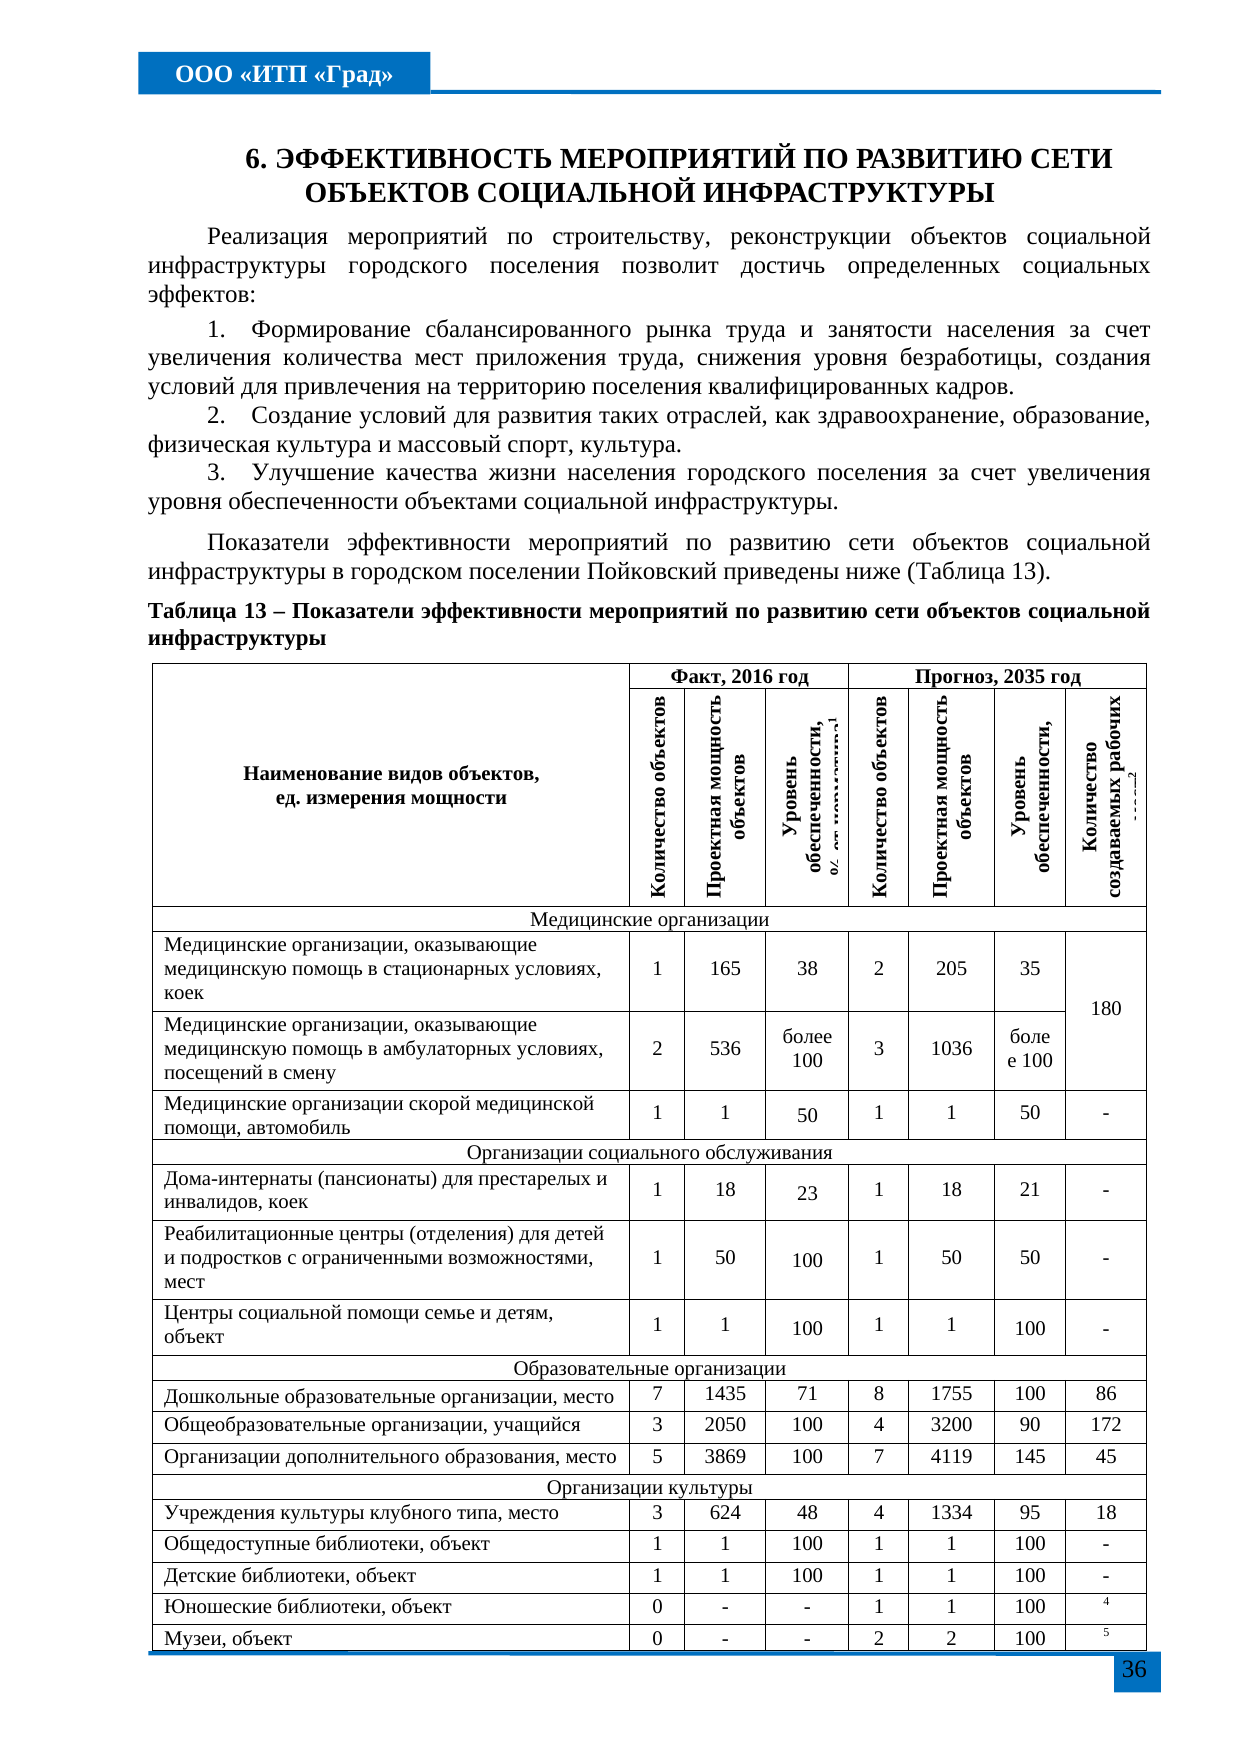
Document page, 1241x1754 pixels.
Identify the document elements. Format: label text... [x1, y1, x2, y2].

table_cell - [1066, 1300, 1146, 1355]
table_header Прогноз, 2035 год [849, 664, 1146, 688]
table_cell 2 [849, 932, 908, 1011]
table_cell 1036 [909, 1012, 994, 1090]
table_cell 100 [995, 1625, 1065, 1649]
table_cell 86 [1066, 1381, 1146, 1411]
table_cell 50 [995, 1091, 1065, 1139]
table_cell Музеи, объект [153, 1625, 629, 1649]
table_cell 1 [849, 1221, 908, 1299]
table_cell 4 [849, 1500, 908, 1530]
table_cell Количество создаваемых рабочих мест2 [1066, 689, 1146, 906]
table_cell 48 [766, 1500, 848, 1530]
table_header Факт, 2016 год [630, 664, 848, 688]
table_cell 1 [685, 1531, 765, 1562]
table_cell - [766, 1625, 848, 1649]
table_cell Медицинские организации, оказывающие медицинскую помощь в амбулаторных условиях, посещений в смену [153, 1012, 629, 1090]
table_cell 1 [849, 1531, 908, 1562]
table_cell Реабилитационные центры (отделения) для детей и подростков с ограниченными возможностями, мест [153, 1221, 629, 1299]
table_cell Медицинские организации [153, 907, 1146, 931]
table_cell 1334 [909, 1500, 994, 1530]
table_cell 23 [766, 1165, 848, 1220]
text Таблица 13 – Показатели эффективности мероприятий по развитию сети объектов социальной инфраструктуры [148, 597, 1152, 650]
table_cell Медицинские организации скорой медицинской помощи, автомобиль [153, 1091, 629, 1139]
table_cell Детские библиотеки, объект [153, 1563, 629, 1593]
table_cell Проектная мощность объектов [685, 689, 765, 906]
table_cell Юношеские библиотеки, объект [153, 1594, 629, 1624]
text Реализация мероприятий по строительству, реконструкции объектов социальной инфраструктуры городского поселения позволит достичь определенных социальных эффектов: [148, 221, 1152, 307]
table_cell 0 [630, 1594, 684, 1624]
table_cell - [766, 1594, 848, 1624]
table_cell - [1066, 1531, 1146, 1562]
table_cell Проектная мощность объектов [909, 689, 994, 906]
table_cell 2050 [685, 1412, 765, 1442]
table_cell - [685, 1594, 765, 1624]
table_cell 3 [849, 1012, 908, 1090]
table_cell 1 [849, 1594, 908, 1624]
table_cell - [1066, 1091, 1146, 1139]
table_cell 1 [849, 1091, 908, 1139]
table_cell 1 [630, 1300, 684, 1355]
table_cell 4119 [909, 1444, 994, 1474]
table_cell 90 [995, 1412, 1065, 1442]
table_cell Организации социального обслуживания [153, 1140, 1146, 1164]
table_cell 100 [995, 1563, 1065, 1593]
table_cell 18 [685, 1165, 765, 1220]
table_cell Количество объектов [630, 689, 684, 906]
table_cell 165 [685, 932, 765, 1011]
table_cell 1 [849, 1563, 908, 1593]
table_cell - [1066, 1221, 1146, 1299]
list Улучшение качества жизни населения городского поселения за счет увеличения уровня обеспеченности объектами социальной инфраструктуры. [148, 457, 1152, 515]
table_cell 3 [630, 1500, 684, 1530]
table_cell 1 [909, 1594, 994, 1624]
table_cell 1 [909, 1300, 994, 1355]
table_cell 35 [995, 932, 1065, 1011]
table_cell 100 [766, 1531, 848, 1562]
table_cell 3 [630, 1412, 684, 1442]
table_cell 1 [630, 932, 684, 1011]
table_cell 145 [995, 1444, 1065, 1474]
table_cell 1 [630, 1165, 684, 1220]
table_cell Уровень обеспеченности, % от норматива1 [995, 689, 1065, 906]
table_cell 1 [849, 1300, 908, 1355]
table_cell Организации дополнительного образования, место [153, 1444, 629, 1474]
table_cell 2 [630, 1012, 684, 1090]
table_cell 1 [909, 1091, 994, 1139]
table_cell - [1066, 1165, 1146, 1220]
table_cell 4 [1066, 1594, 1146, 1624]
table_cell 7 [849, 1444, 908, 1474]
table_cell 18 [909, 1165, 994, 1220]
table_cell 536 [685, 1012, 765, 1090]
table_cell 95 [995, 1500, 1065, 1530]
table_cell Дома-интернаты (пансионаты) для престарелых и инвалидов, коек [153, 1165, 629, 1220]
table_cell 50 [995, 1221, 1065, 1299]
table_cell Центры социальной помощи семье и детям, объект [153, 1300, 629, 1355]
table_cell 45 [1066, 1444, 1146, 1474]
table_cell 100 [995, 1531, 1065, 1562]
table_cell 38 [766, 932, 848, 1011]
table_cell 100 [995, 1594, 1065, 1624]
table_cell 100 [995, 1300, 1065, 1355]
table_cell - [1066, 1563, 1146, 1593]
table_cell 624 [685, 1500, 765, 1530]
subtitle Эффективность мероприятий по развитию сети объектов социальной инфраструктуры [148, 142, 1152, 209]
table_cell 1 [849, 1165, 908, 1220]
text Показатели эффективности мероприятий по развитию сети объектов социальной инфраструктуры в городском поселении Пойковский приведены ниже (Таблица 13). [148, 527, 1152, 585]
table_cell Медицинские организации, оказывающие медицинскую помощь в стационарных условиях, коек [153, 932, 629, 1011]
table_cell 1 [630, 1563, 684, 1593]
table_cell Общедоступные библиотеки, объект [153, 1531, 629, 1562]
table_header Наименование видов объектов, ед. измерения мощности [153, 664, 629, 906]
table_cell 1 [630, 1531, 684, 1562]
table_cell 180 [1066, 932, 1146, 1090]
table_cell 5 [630, 1444, 684, 1474]
list Формирование сбалансированного рынка труда и занятости населения за счет увеличения количества мест приложения труда, снижения уровня безработицы, создания условий для привлечения на территорию поселения квалифицированных кадров. [148, 314, 1152, 400]
table_cell 2 [849, 1625, 908, 1649]
table_cell Общеобразовательные организации, учащийся [153, 1412, 629, 1442]
table_cell 100 [766, 1563, 848, 1593]
table_cell 100 [766, 1412, 848, 1442]
table_cell 18 [1066, 1500, 1146, 1530]
table_cell 100 [995, 1381, 1065, 1411]
table_cell Учреждения культуры клубного типа, место [153, 1500, 629, 1530]
table_cell Уровень обеспеченности, % от норматива1 [766, 689, 848, 906]
table_cell 100 [766, 1221, 848, 1299]
table_cell 2 [909, 1625, 994, 1649]
table_cell 1 [685, 1300, 765, 1355]
table_cell 1 [630, 1091, 684, 1139]
table_cell 7 [630, 1381, 684, 1411]
table_cell 205 [909, 932, 994, 1011]
table_cell 50 [685, 1221, 765, 1299]
table_cell 1 [630, 1221, 684, 1299]
table_cell 0 [630, 1625, 684, 1649]
table_cell 21 [995, 1165, 1065, 1220]
table_cell Дошкольные образовательные организации, место [153, 1381, 629, 1411]
table_cell 100 [766, 1444, 848, 1474]
table_cell 3200 [909, 1412, 994, 1442]
table_cell 1755 [909, 1381, 994, 1411]
table_cell 1 [909, 1531, 994, 1562]
list Создание условий для развития таких отраслей, как здравоохранение, образование, физическая культура и массовый спорт, культура. [148, 400, 1152, 457]
table_cell 8 [849, 1381, 908, 1411]
table_cell Образовательные организации [153, 1356, 1146, 1380]
table_cell 1 [685, 1563, 765, 1593]
table_cell 1435 [685, 1381, 765, 1411]
table_cell 3869 [685, 1444, 765, 1474]
table_cell 1 [909, 1563, 994, 1593]
table_cell 71 [766, 1381, 848, 1411]
table_cell Количество объектов [849, 689, 908, 906]
table_cell более 100 [766, 1012, 848, 1090]
table_cell 50 [909, 1221, 994, 1299]
table_cell более 100 [995, 1012, 1065, 1090]
table_cell 4 [849, 1412, 908, 1442]
table_cell 5 [1066, 1625, 1146, 1649]
table_cell Организации культуры [153, 1475, 1146, 1499]
table_cell - [685, 1625, 765, 1649]
table_cell 50 [766, 1091, 848, 1139]
table_cell 100 [766, 1300, 848, 1355]
table_cell 172 [1066, 1412, 1146, 1442]
table_cell 1 [685, 1091, 765, 1139]
